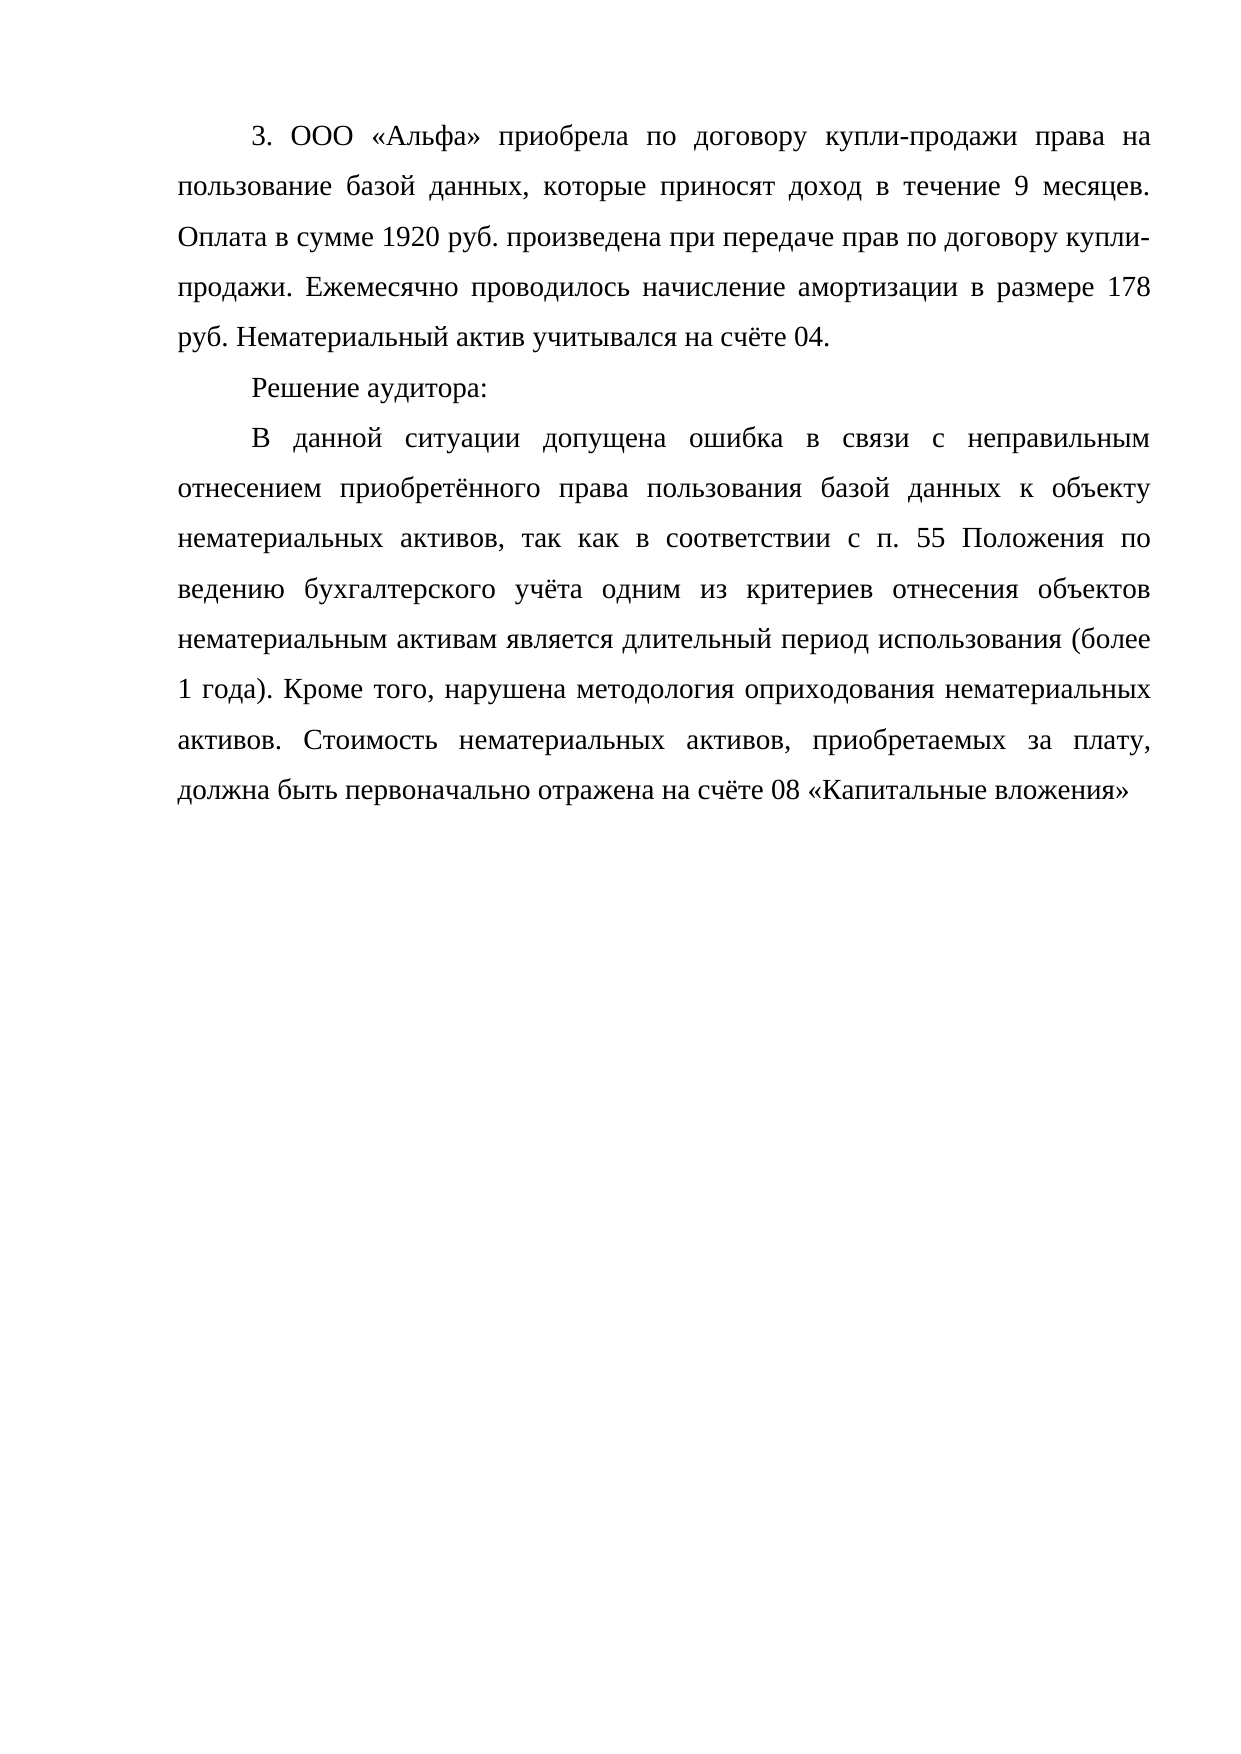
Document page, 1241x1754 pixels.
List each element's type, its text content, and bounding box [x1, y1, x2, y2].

text В данной ситуации допущена ошибка в связи с неправильным отнесением приобретённого права пользования базой данных к объекту нематериальных активов, так как в соответствии с п. 55 Положения по ведению бухгалтерского учёта одним из критериев отнесения объектов нематериальным активам является длительный период использования (более 1 года). Кроме того, нарушена методология оприходования нематериальных активов. Стоимость нематериальных активов, приобретаемых за плату, должна быть первоначально отражена на счёте 08 «Капитальные вложения» [177, 420, 1152, 806]
text Решение аудитора: [177, 370, 1152, 403]
text 3. ООО «Альфа» приобрела по договору купли-продажи права на пользование базой данных, которые приносят доход в течение 9 месяцев. Оплата в сумме 1920 руб. произведена при передаче прав по договору купли-продажи. Ежемесячно проводилось начисление амортизации в размере 178 руб. Нематериальный актив учитывался на счёте 04. [177, 118, 1152, 353]
